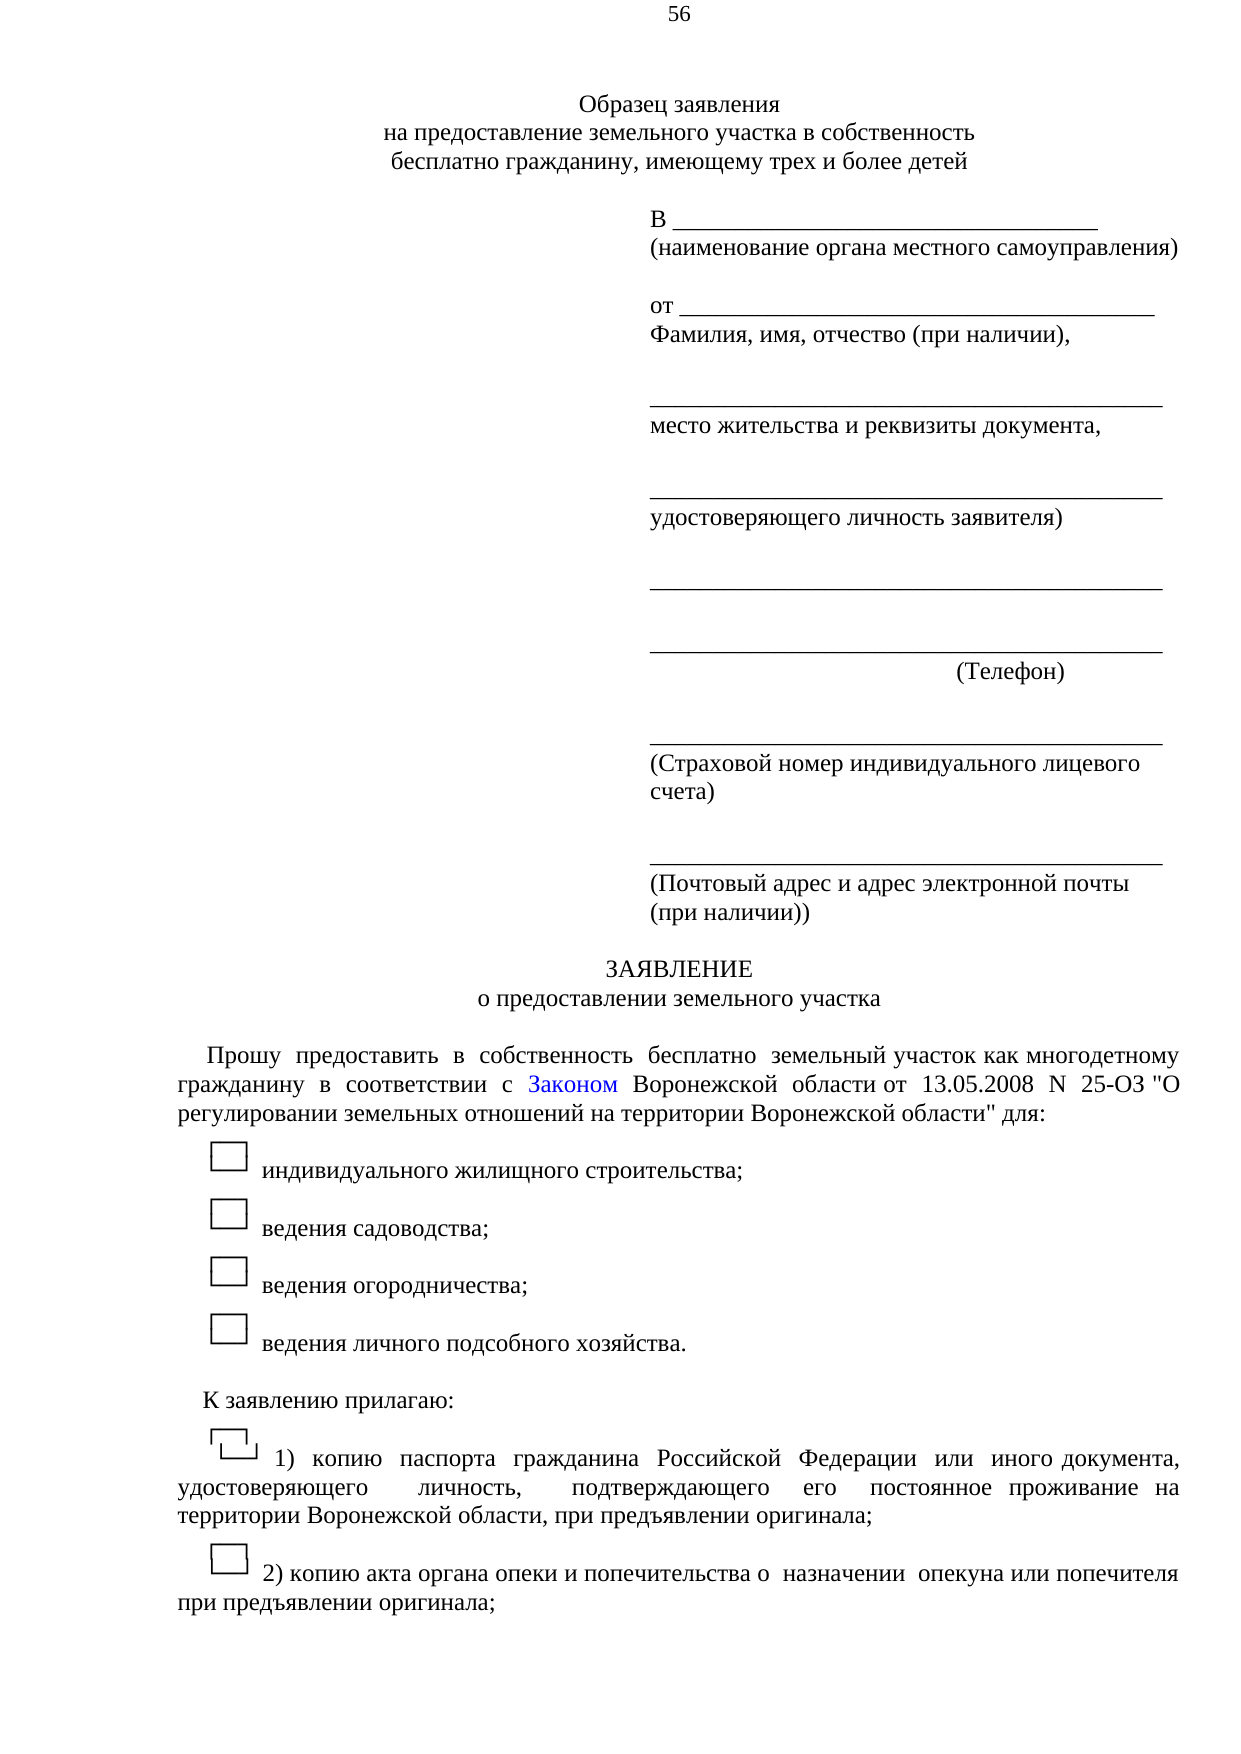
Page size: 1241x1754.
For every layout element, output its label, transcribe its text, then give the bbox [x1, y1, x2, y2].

text └─┘ ведения личного подсобного хозяйства. [177, 1328, 1181, 1357]
text ┌─┐ [177, 1127, 1181, 1156]
text _________________________________________ [650, 531, 1181, 593]
text └─┘ индивидуального жилищного строительства; [177, 1156, 1181, 1184]
text _________________________________________ [650, 439, 1181, 502]
text место жительства и реквизиты документа, [650, 410, 1181, 439]
text _________________________________________ [650, 593, 1181, 656]
text ЗАЯВЛЕНИЕ [177, 954, 1181, 983]
text ┌─┐ [177, 1184, 1181, 1213]
text └─┘ 2) копию акта органа опеки и попечительства о назначении опекуна или попечителя при предъявлении оригинала; [177, 1558, 1181, 1616]
text ┌─┐ [177, 1299, 1181, 1328]
text удостоверяющего личность заявителя) [650, 502, 1181, 531]
text (Страховой номер индивидуального лицевого [650, 748, 1181, 776]
text _________________________________________ [650, 347, 1181, 410]
text счета) [650, 776, 1181, 805]
text на предоставление земельного участка в собственность [177, 117, 1181, 146]
text Прошу предоставить в собственность бесплатно земельный участок как многодетному гражданину в соответствии с Законом Воронежской области от 13.05.2008 N 25-ОЗ "О регулировании земельных отношений на территории Воронежской области" для: [177, 1041, 1181, 1127]
text (Телефон) [650, 656, 1181, 685]
text Образец заявления [177, 89, 1181, 117]
text _________________________________________ [650, 805, 1181, 868]
text от ______________________________________ [650, 290, 1181, 319]
text бесплатно гражданину, имеющему трех и более детей [177, 146, 1181, 175]
text (при наличии)) [650, 897, 1181, 926]
text о предоставлении земельного участка [177, 983, 1181, 1012]
text └─┘ 1) копию паспорта гражданина Российской Федерации или иного документа, удостоверяющего личность, подтверждающего его постоянное проживание на территории Воронежской области, при предъявлении оригинала; [177, 1443, 1181, 1529]
text (Почтовый адрес и адрес электронной почты [650, 868, 1181, 897]
text К заявлению прилагаю: [177, 1386, 1181, 1414]
text ┌─┐ [177, 1242, 1181, 1271]
text (наименование органа местного самоуправления) [650, 232, 1181, 261]
text ┌─┐ [177, 1529, 1181, 1558]
text Фамилия, имя, отчество (при наличии), [650, 319, 1181, 347]
text В __________________________________ [650, 204, 1181, 232]
text └─┘ ведения садоводства; [177, 1213, 1181, 1242]
text _________________________________________ [650, 685, 1181, 748]
text ┌─┐ [177, 1414, 1181, 1443]
text └─┘ ведения огородничества; [177, 1271, 1181, 1299]
